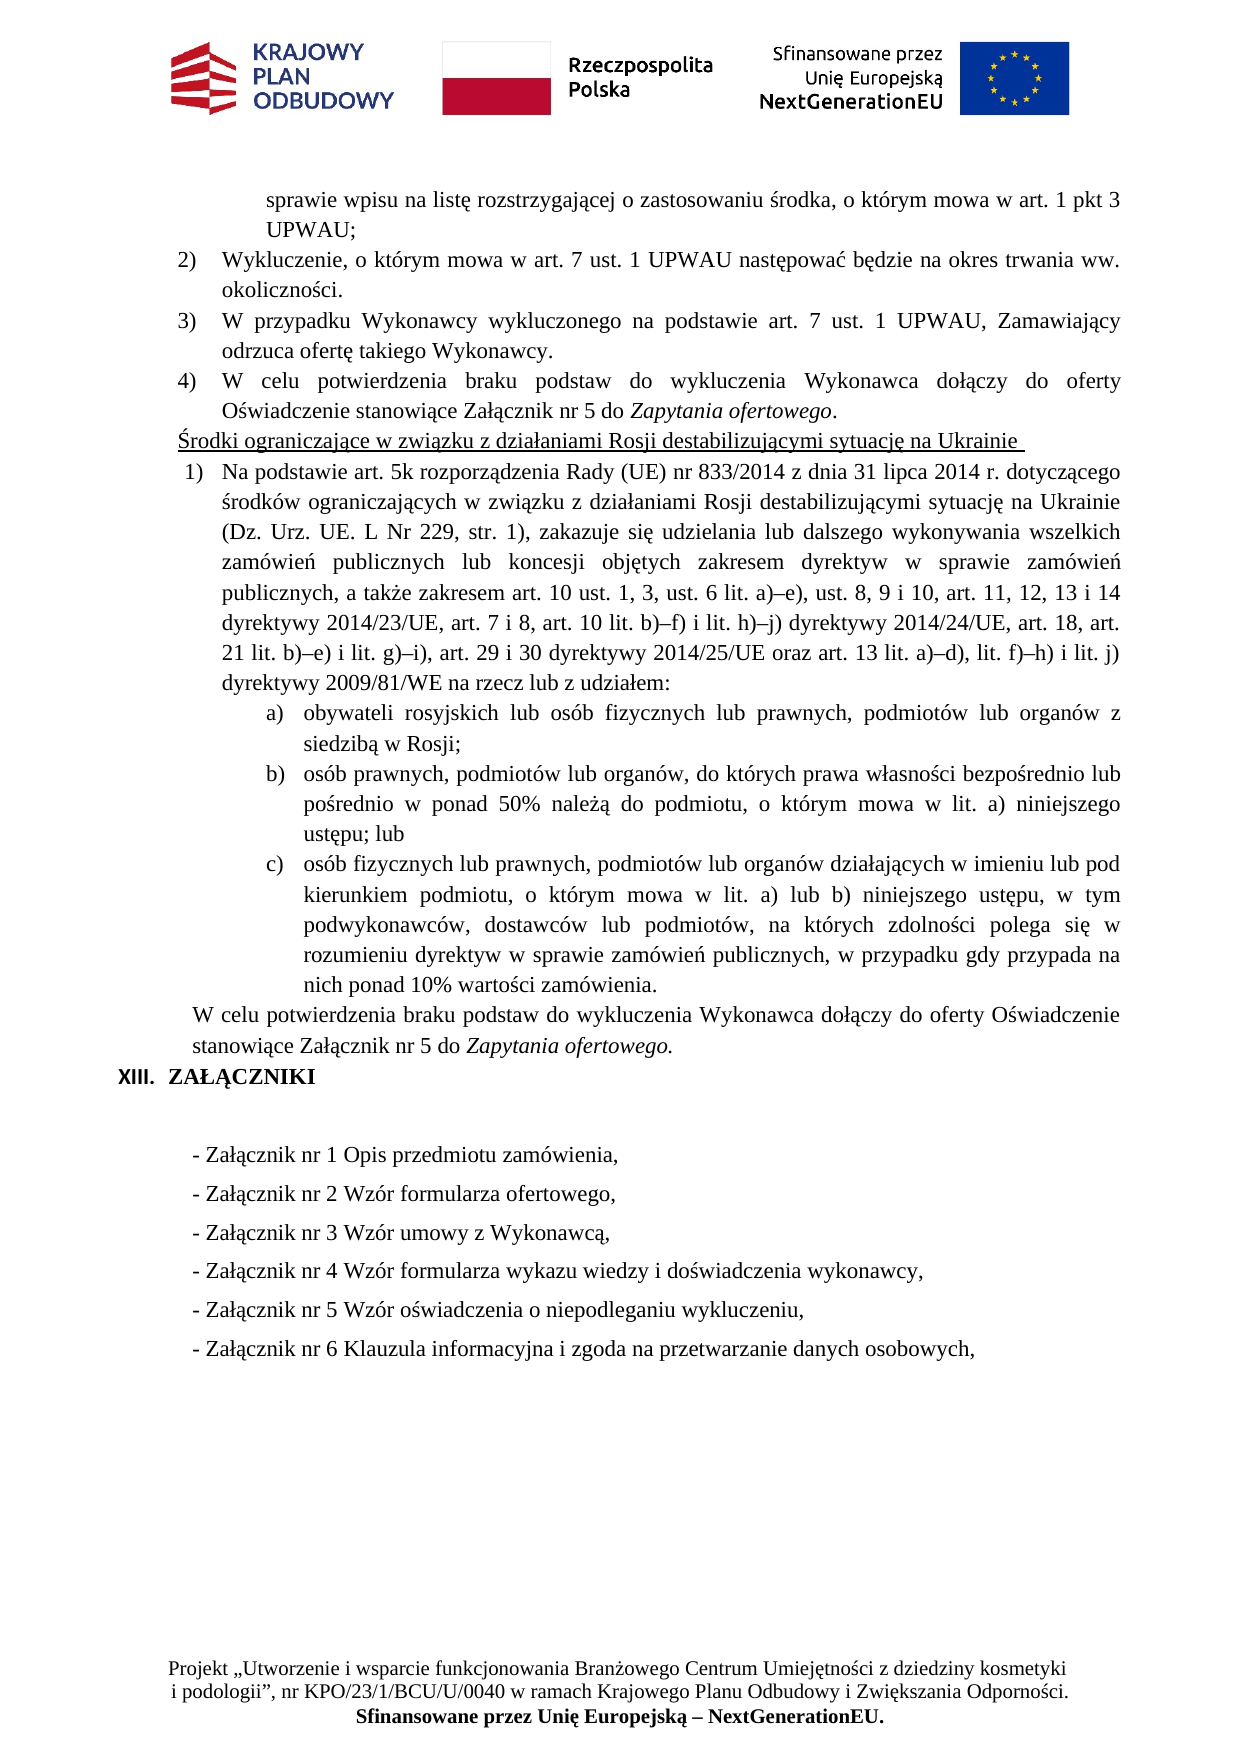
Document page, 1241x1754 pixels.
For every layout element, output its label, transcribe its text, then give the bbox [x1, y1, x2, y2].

text - Załącznik nr 3 Wzór umowy z Wykonawcą, [177, 1219, 1122, 1245]
text Środki ograniczające w związku z działaniami Rosji destabilizującymi sytuację na Ukrainie [177, 428, 1122, 454]
list W przypadku Wykonawcy wykluczonego na podstawie art. 7 ust. 1 UPWAU, Zamawiający odrzuca ofertę takiego Wykonawcy. [177, 307, 1122, 363]
list ZAŁĄCZNIKI [118, 1062, 1122, 1090]
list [236, 186, 1122, 242]
text W celu potwierdzenia braku podstaw do wykluczenia Wykonawca dołączy do oferty Oświadczenie stanowiące Załącznik nr 5 do Zapytania ofertowego. [192, 1002, 1122, 1058]
list osób prawnych, podmiotów lub organów, do których prawa własności bezpośrednio lub pośrednio w ponad 50% należą do podmiotu, o którym mowa w lit. a) niniejszego ustępu; lub [266, 760, 1122, 847]
text - Załącznik nr 1 Opis przedmiotu zamówienia, [177, 1141, 1122, 1167]
list Na podstawie art. 5k rozporządzenia Rady (UE) nr 833/2014 z dnia 31 lipca 2014 r. dotyczącego środków ograniczających w związku z działaniami Rosji destabilizującymi sytuację na Ukrainie (Dz. Urz. UE. L Nr 229, str. 1), zakazuje się udzielania lub dalszego wykonywania wszelkich zamówień publicznych lub koncesji objętych zakresem dyrektyw w sprawie zamówień publicznych, a także zakresem art. 10 ust. 1, 3, ust. 6 lit. a)–e), ust. 8, 9 i 10, art. 11, 12, 13 i 14 dyrektywy 2014/23/UE, art. 7 i 8, art. 10 lit. b)–f) i lit. h)–j) dyrektywy 2014/24/UE, art. 18, art. 21 lit. b)–e) i lit. g)–i), art. 29 i 30 dyrektywy 2014/25/UE oraz art. 13 lit. a)–d), lit. f)–h) i lit. j) dyrektywy 2009/81/WE na rzecz lub z udziałem: [184, 458, 1122, 696]
text - Załącznik nr 6 Klauzula informacyjna i zgoda na przetwarzanie danych osobowych, [177, 1335, 1122, 1362]
list W celu potwierdzenia braku podstaw do wykluczenia Wykonawca dołączy do oferty Oświadczenie stanowiące Załącznik nr 5 do Zapytania ofertowego. [177, 367, 1122, 424]
text - Załącznik nr 2 Wzór formularza ofertowego, [177, 1180, 1122, 1206]
text - Załącznik nr 4 Wzór formularza wykazu wiedzy i doświadczenia wykonawcy, [177, 1258, 1122, 1284]
list obywateli rosyjskich lub osób fizycznych lub prawnych, podmiotów lub organów z siedzibą w Rosji; [266, 699, 1122, 756]
list Wykluczenie, o którym mowa w art. 7 ust. 1 UPWAU następować będzie na okres trwania ww. okoliczności. [177, 246, 1122, 303]
text - Załącznik nr 5 Wzór oświadczenia o niepodleganiu wykluczeniu, [177, 1296, 1122, 1323]
list osób fizycznych lub prawnych, podmiotów lub organów działających w imieniu lub pod kierunkiem podmiotu, o którym mowa w lit. a) lub b) niniejszego ustępu, w tym podwykonawców, dostawców lub podmiotów, na których zdolności polega się w rozumieniu dyrektyw w sprawie zamówień publicznych, w przypadku gdy przypada na nich ponad 10% wartości zamówienia. [266, 851, 1122, 998]
picture [147, 17, 1093, 139]
